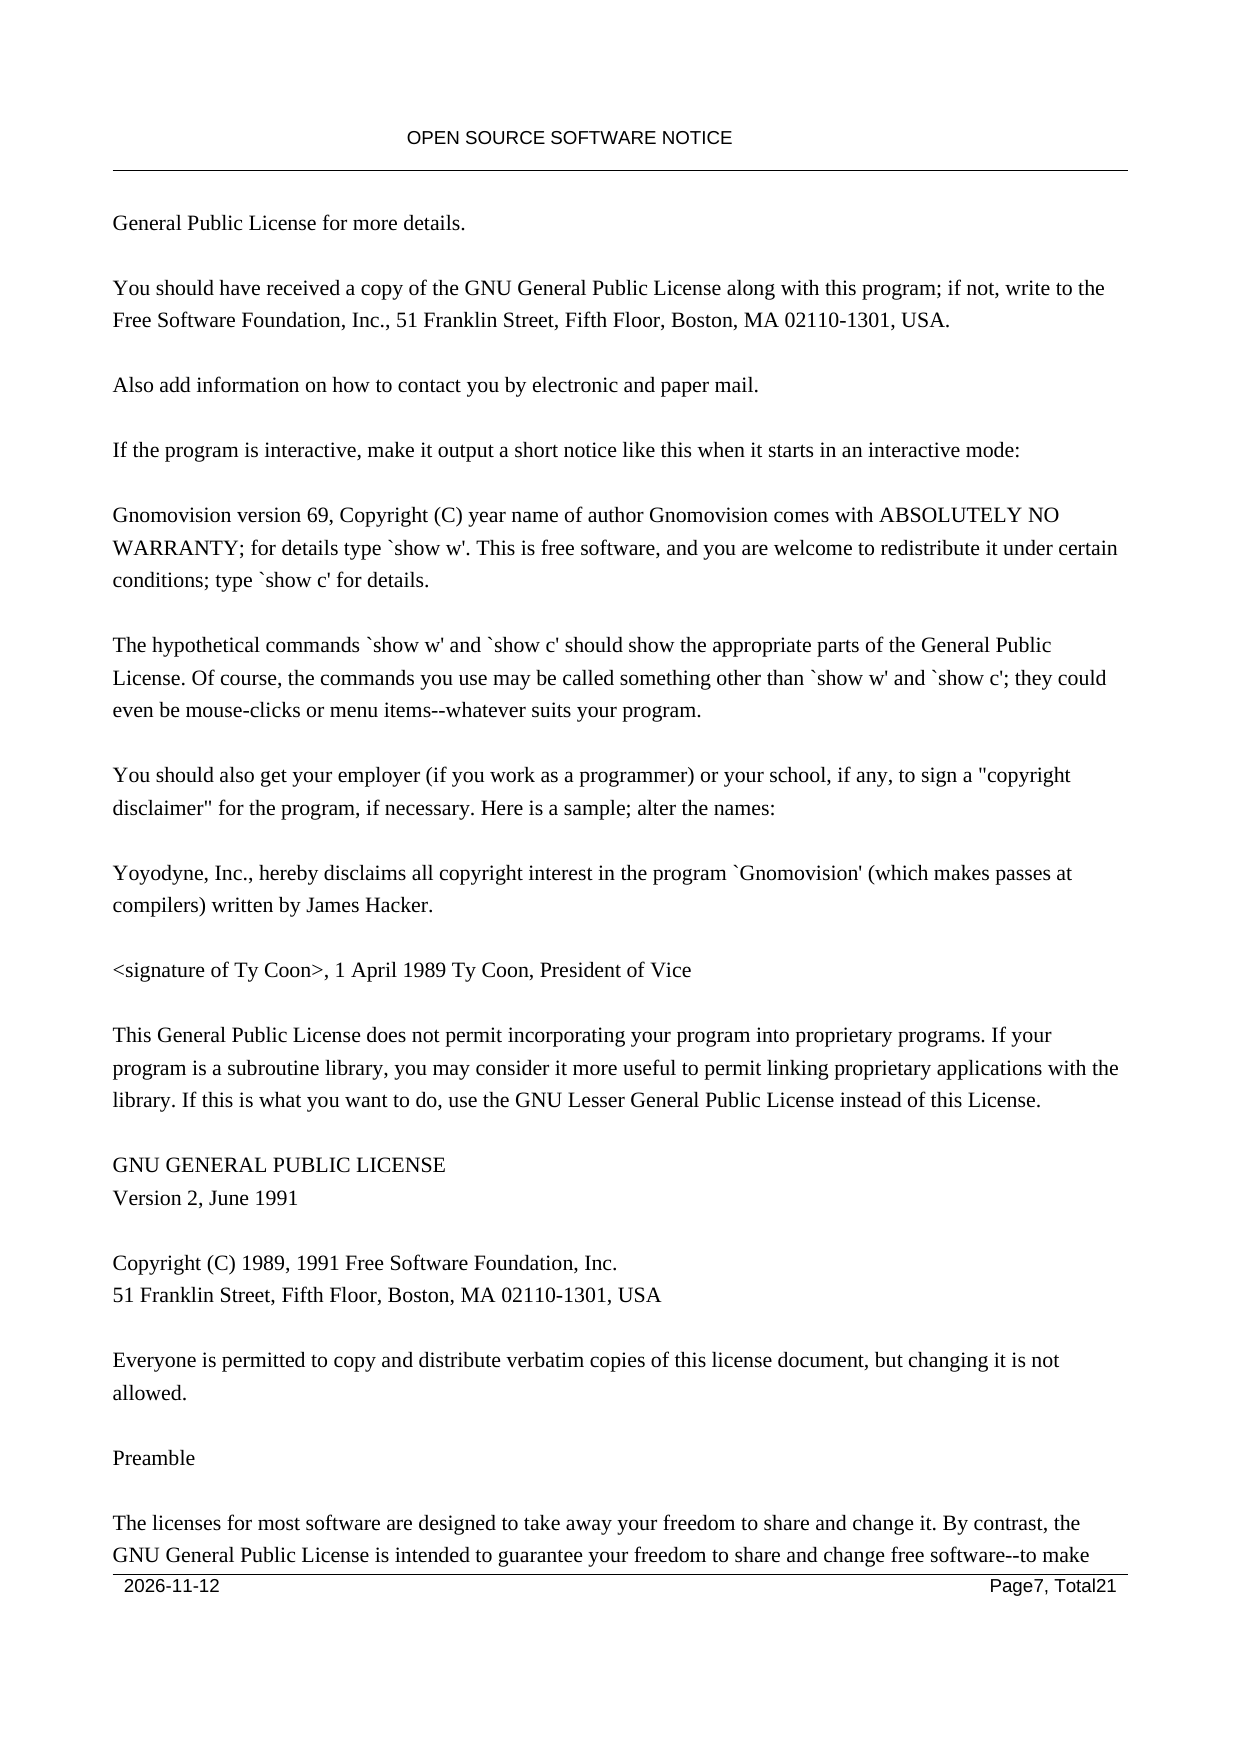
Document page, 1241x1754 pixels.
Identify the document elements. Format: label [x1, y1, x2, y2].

text [112, 206, 1128, 1571]
